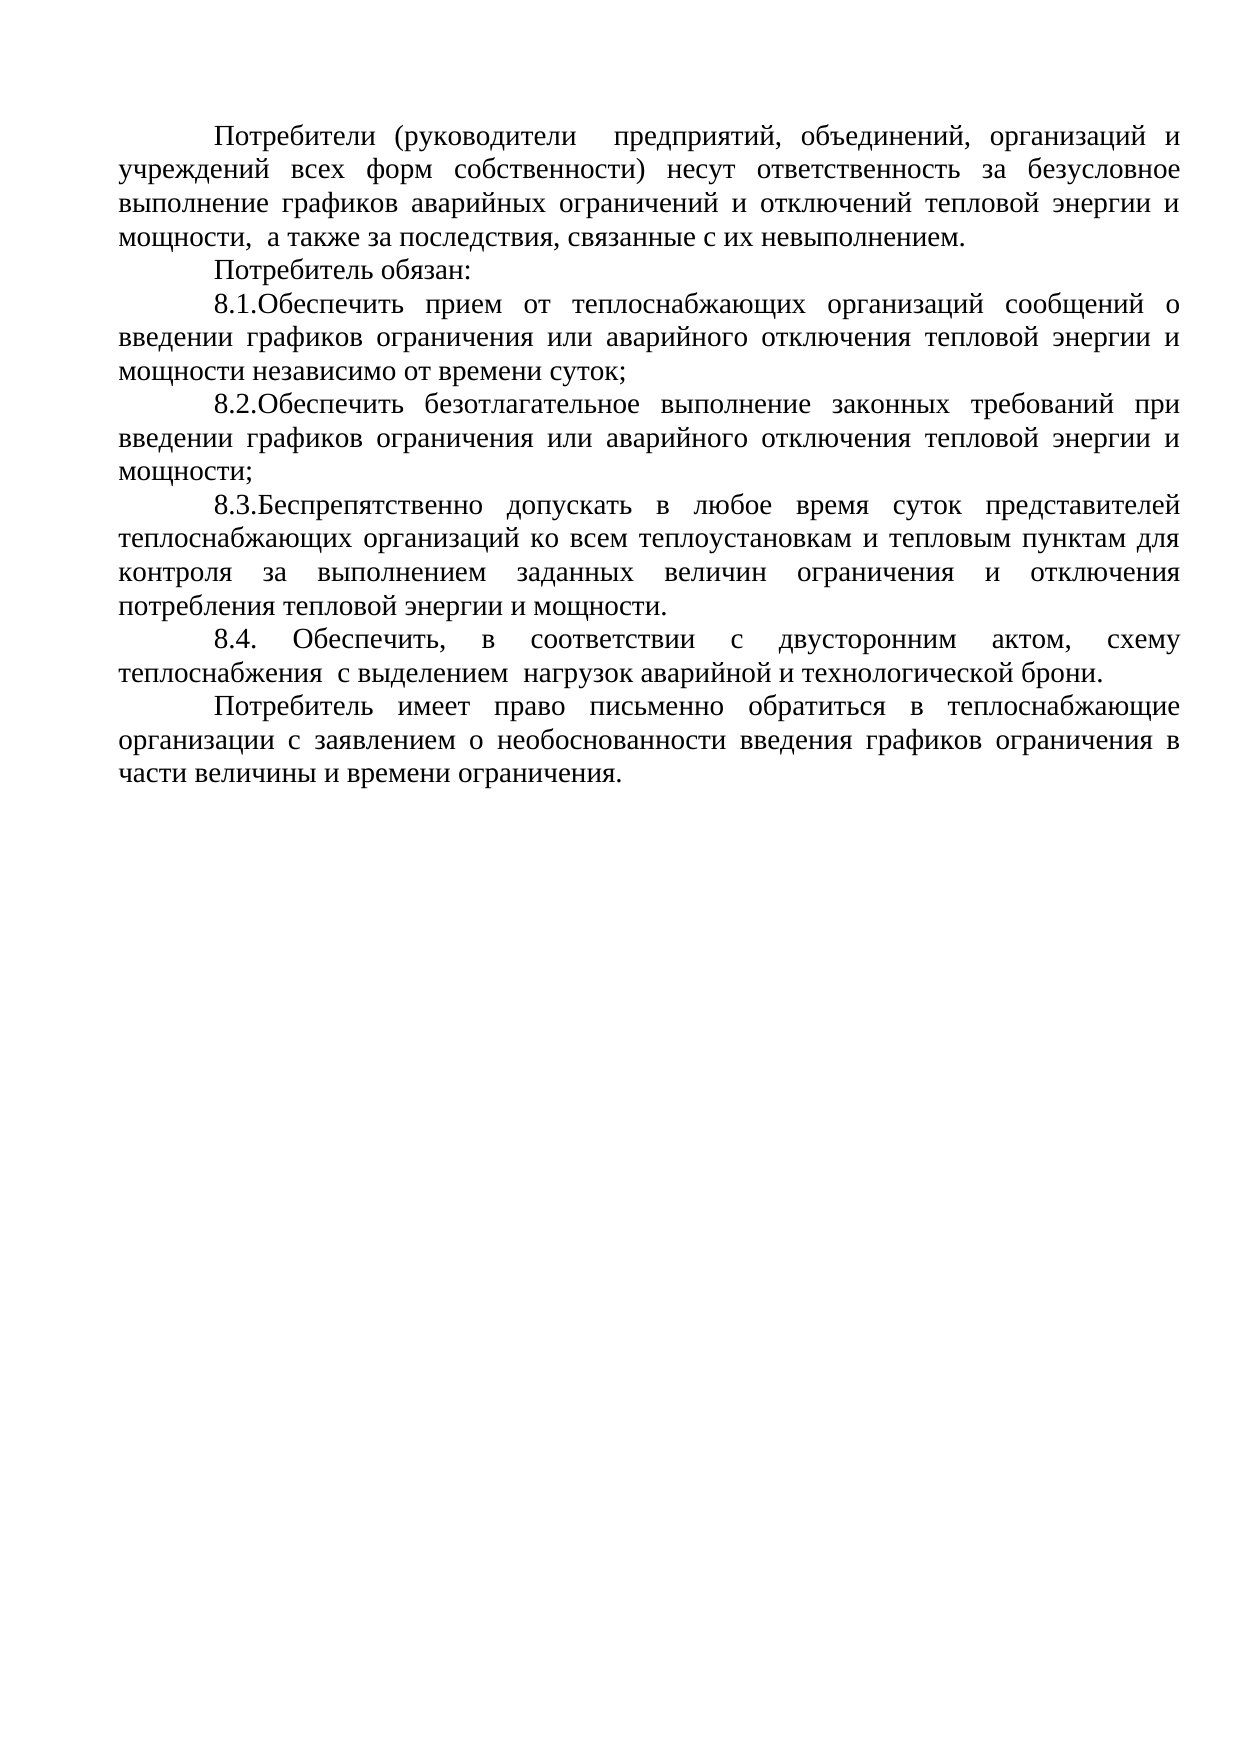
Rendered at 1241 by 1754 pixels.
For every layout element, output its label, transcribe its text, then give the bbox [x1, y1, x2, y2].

text Потребитель имеет право письменно обратиться в теплоснабжающие организации с заявлением о необоснованности введения графиков ограничения в части величины и времени ограничения. [118, 688, 1181, 789]
text 8.3.Беспрепятственно допускать в любое время суток представителей теплоснабжающих организаций ко всем теплоустановкам и тепловым пунктам для контроля за выполнением заданных величин ограничения и отключения потребления тепловой энергии и мощности. [118, 487, 1181, 621]
text Потребитель обязан: [118, 252, 1181, 286]
text 8.2.Обеспечить безотлагательное выполнение законных требований при введении графиков ограничения или аварийного отключения тепловой энергии и мощности; [118, 386, 1181, 487]
text Потребители (руководители предприятий, объединений, организаций и учреждений всех форм собственности) несут ответственность за безусловное выполнение графиков аварийных ограничений и отключений тепловой энергии и мощности, а также за последствия, связанные с их невыполнением. [118, 118, 1181, 252]
text 8.1.Обеспечить прием от теплоснабжающих организаций сообщений о введении графиков ограничения или аварийного отключения тепловой энергии и мощности независимо от времени суток; [118, 286, 1181, 386]
text 8.4. Обеспечить, в соответствии с двусторонним актом, схему теплоснабжения с выделением нагрузок аварийной и технологической брони. [118, 621, 1181, 688]
